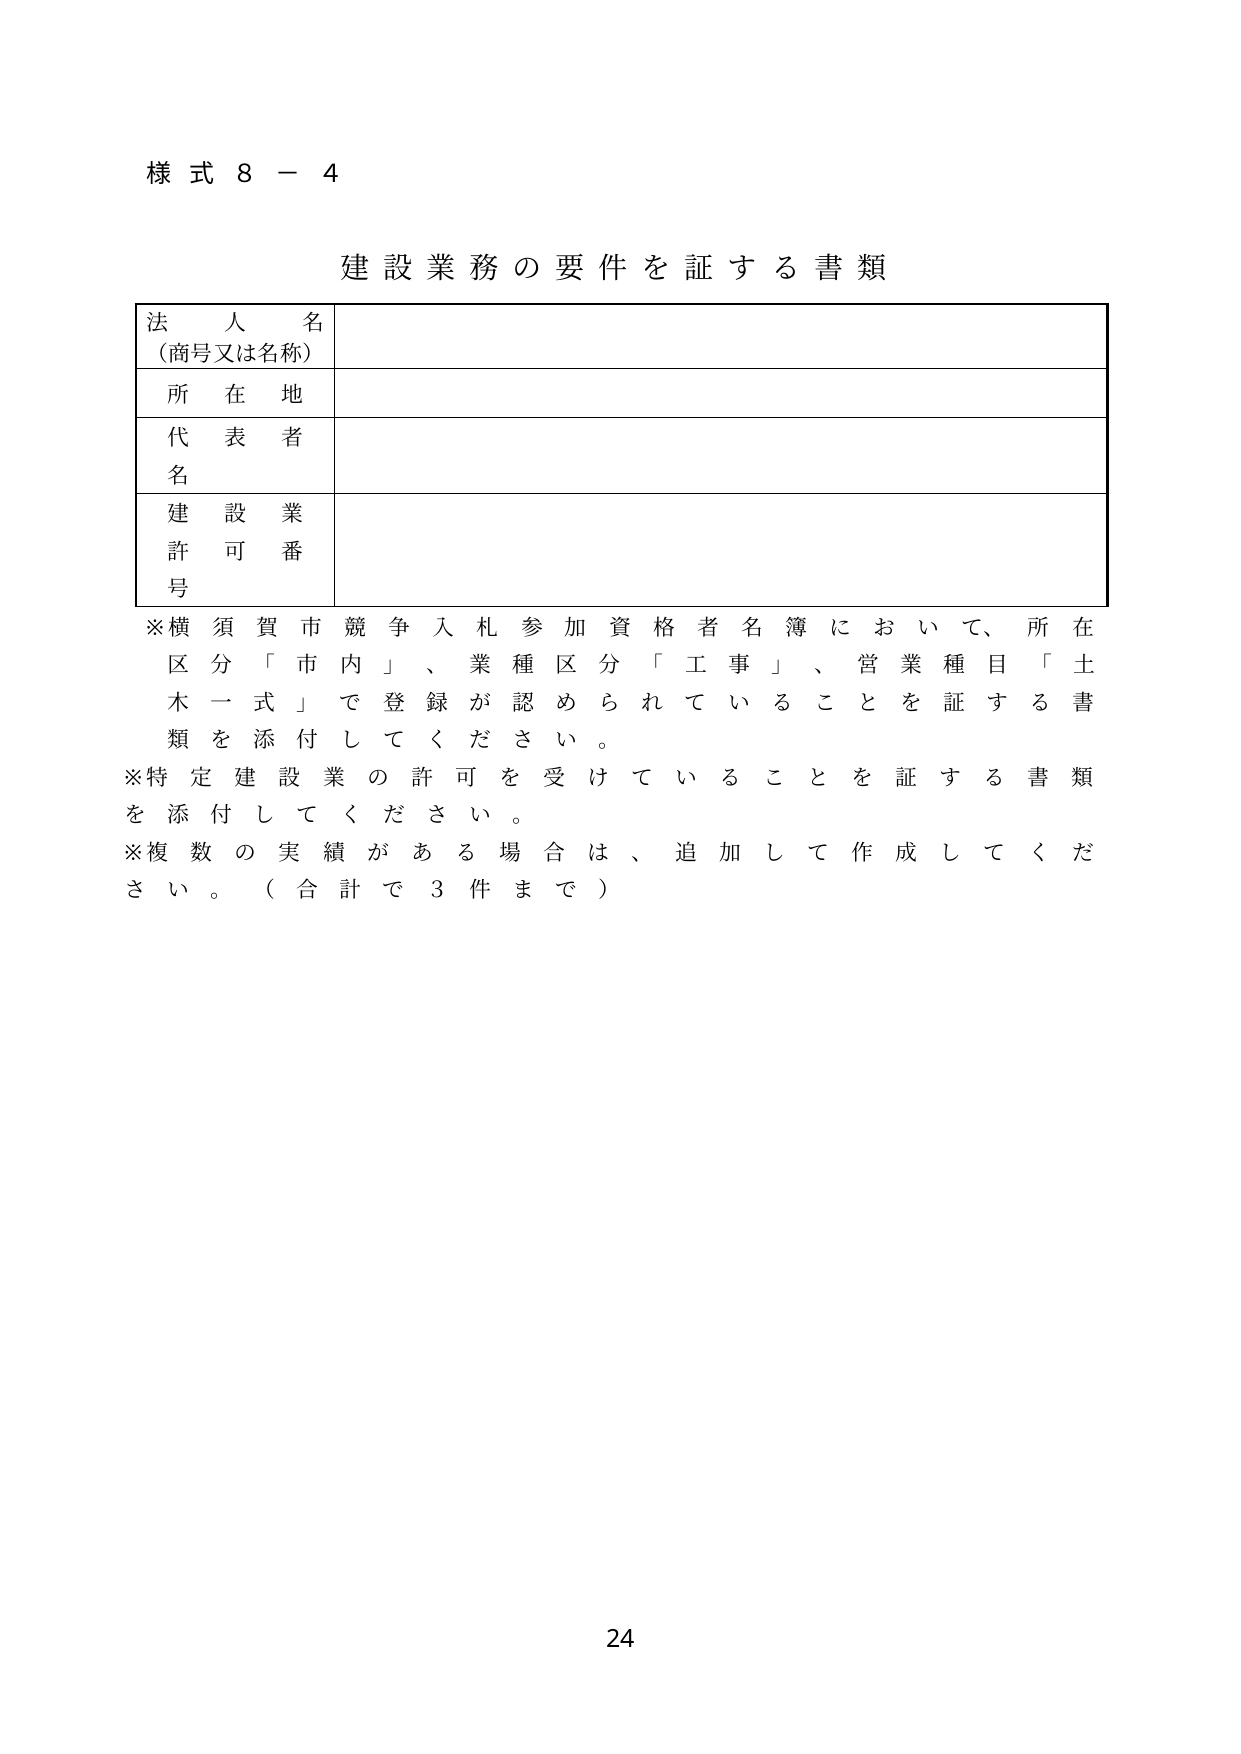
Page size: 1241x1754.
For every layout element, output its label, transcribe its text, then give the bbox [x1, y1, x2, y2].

table_cell [335, 494, 1106, 606]
text ※横須賀市競争入札参加資格者名簿において、所在区分「市内」、業種区分「工事」、営業種目「土木一式」で登録が認められていることを証する書類を添付してください。 [128, 607, 1116, 757]
text ※複数の実績がある場合は、追加して作成してください。（合計で３件まで） [124, 832, 1116, 907]
text ※特定建設業の許可を受けていることを証する書類を添付してください。 [124, 757, 1116, 832]
table_cell 建設業許可番号 [137, 494, 334, 606]
table_cell [335, 418, 1106, 493]
table_header [335, 305, 1106, 368]
text 建設業務の要件を証する書類 [124, 228, 1116, 303]
subtitle 様式８－４ [143, 153, 1116, 191]
table_cell 所在地 [137, 369, 334, 417]
table_header 法人名 （商号又は名称） [137, 305, 334, 368]
table_cell [335, 369, 1106, 417]
table_cell 代表者名 [137, 418, 334, 493]
